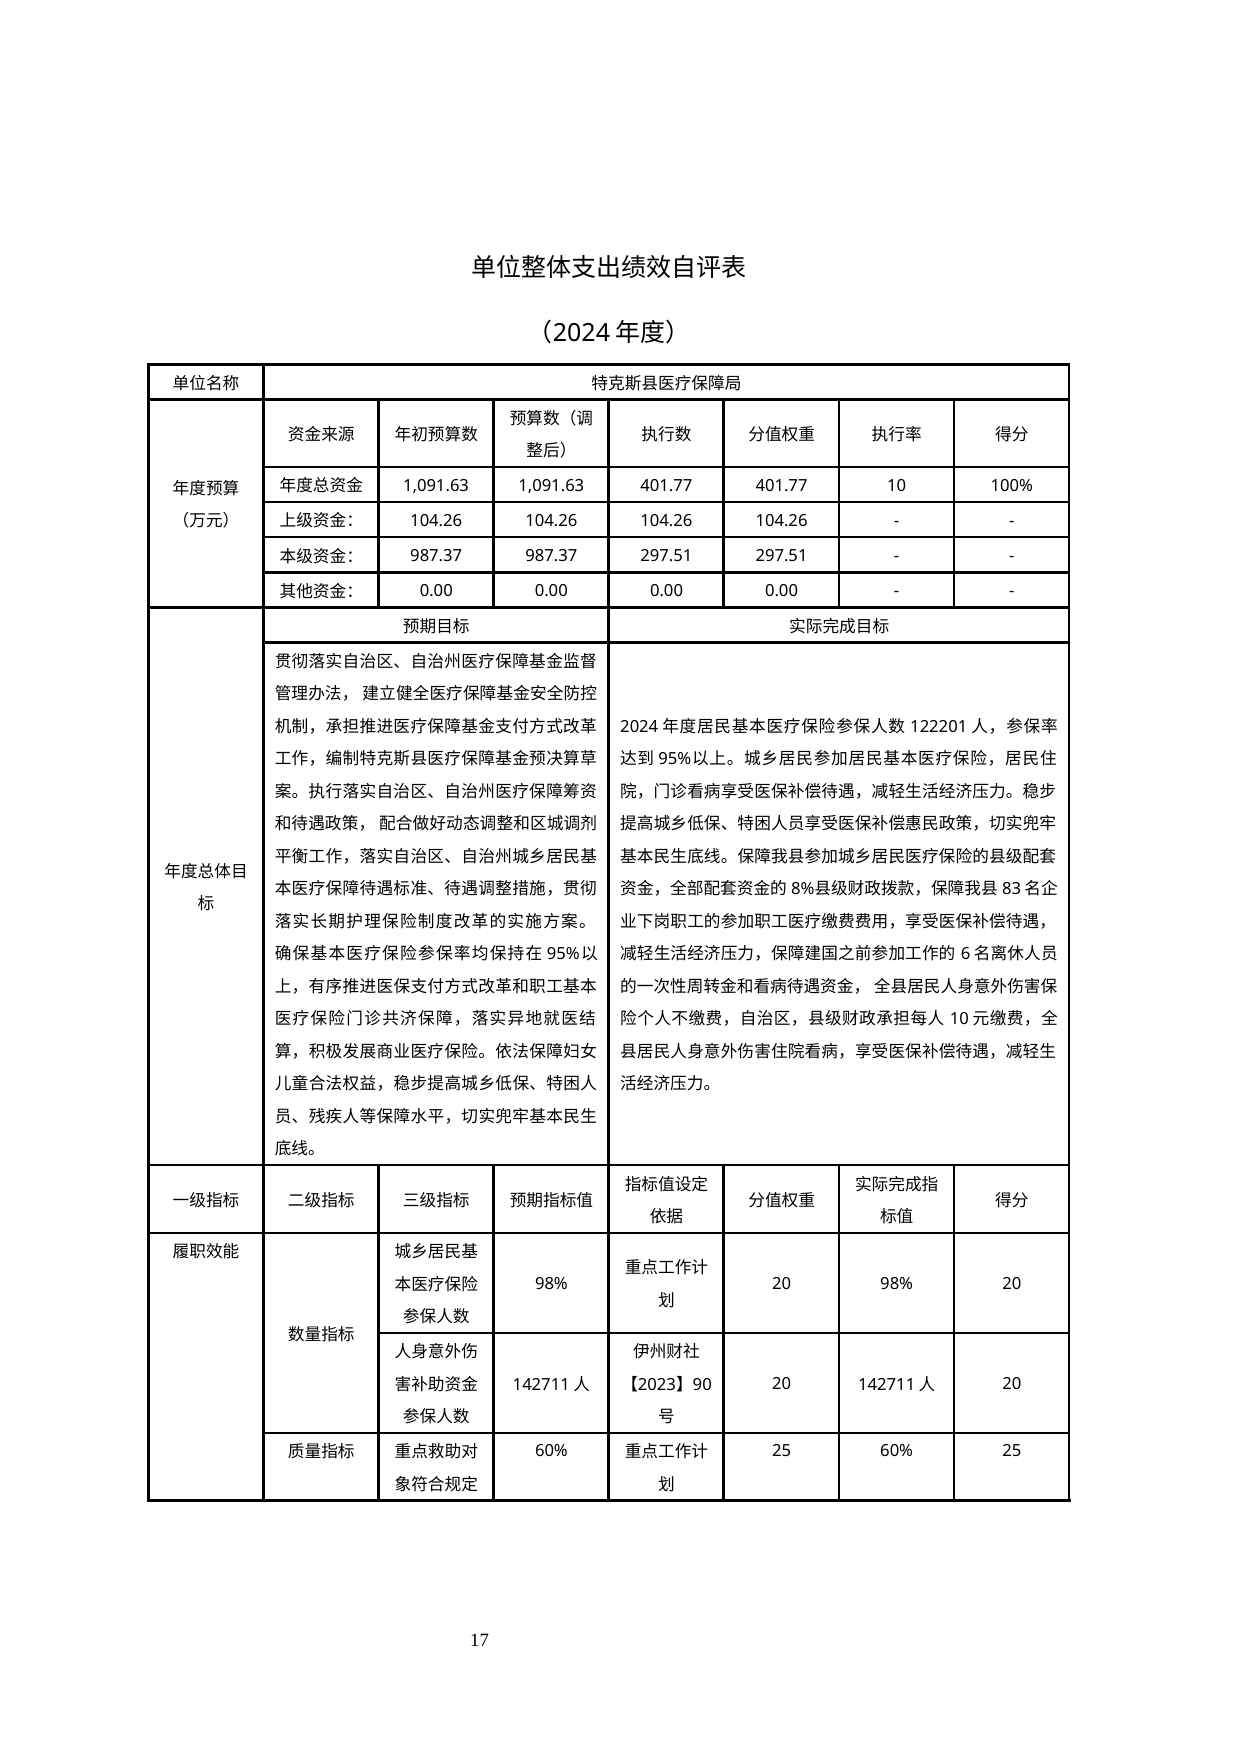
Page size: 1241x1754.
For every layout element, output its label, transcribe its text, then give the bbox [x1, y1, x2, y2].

table_cell 20 [725, 1334, 838, 1432]
table_cell 指标值设定依据 [610, 1166, 722, 1231]
table_cell 伊州财社【2023】90号 [610, 1334, 722, 1432]
table_cell - [955, 574, 1068, 606]
table_cell - [955, 538, 1068, 571]
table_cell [380, 1434, 492, 1499]
table_cell 98% [840, 1234, 953, 1331]
table_cell 104.26 [495, 503, 607, 536]
table_cell 重点工作计划 [610, 1434, 722, 1499]
table_cell 60% [840, 1434, 953, 1499]
table_cell 执行数 [610, 401, 722, 466]
table_cell 0.00 [610, 574, 722, 606]
table_cell 实际完成指标值 [840, 1166, 953, 1231]
table_cell 重点工作计划 [610, 1234, 722, 1331]
table_cell 年度总体目标 [150, 609, 262, 1164]
table_cell 履职效能 [150, 1234, 262, 1499]
table_cell 10 [840, 468, 953, 501]
table_cell 质量指标 [265, 1434, 377, 1499]
table_cell 401.77 [725, 468, 838, 501]
table_cell - [840, 574, 953, 606]
table_cell 分值权重 [725, 1166, 838, 1231]
table_cell - [840, 503, 953, 536]
table_cell 人身意外伤害补助资金参保人数 [380, 1334, 492, 1432]
table_cell 分值权重 [725, 401, 838, 466]
table_cell 资金来源 [265, 401, 377, 466]
table_cell 297.51 [725, 538, 838, 571]
table_cell 贯彻落实自治区、自治州医疗保障基金监督管理办法， 建立健全医疗保障基金安全防控机制，承担推进医疗保障基金支付方式改革工作，编制特克斯县医疗保障基金预决算草案。执行落实自治区、自治州医疗保障筹资和待遇政策， 配合做好动态调整和区城调剂平衡工作，落实自治区、自治州城乡居民基本医疗保障待遇标准、待遇调整措施，贯彻落实长期护理保险制度改革的实施方案。 确保基本医疗保险参保率均保持在95%以上，有序推进医保支付方式改革和职工基本医疗保险门诊共济保障，落实异地就医结算，积极发展商业医疗保险。依法保障妇女儿童合法权益，稳步提高城乡低保、特困人员、残疾人等保障水平，切实兜牢基本民生底线。 [265, 644, 607, 1164]
table_cell 142711人 [495, 1334, 607, 1432]
table_cell - [955, 503, 1068, 536]
table_cell 数量指标 [265, 1234, 377, 1432]
table_cell 60% [495, 1434, 607, 1499]
table_cell 单位名称 [150, 366, 262, 398]
table_cell 0.00 [495, 574, 607, 606]
table_cell 401.77 [610, 468, 722, 501]
table_cell 执行率 [840, 401, 953, 466]
table_cell 20 [725, 1234, 838, 1331]
table_cell 预期指标值 [495, 1166, 607, 1231]
table_cell - [840, 538, 953, 571]
table_cell 1,091.63 [495, 468, 607, 501]
table_cell 年初预算数 [380, 401, 492, 466]
table_cell 104.26 [610, 503, 722, 536]
table_cell 得分 [955, 401, 1068, 466]
table_cell 年度总资金 [265, 468, 377, 501]
table_cell 预期目标 [265, 609, 607, 641]
table_cell 本级资金： [265, 538, 377, 571]
table_cell 城乡居民基本医疗保险参保人数 [380, 1234, 492, 1331]
table_cell 20 [955, 1234, 1068, 1331]
table_cell 得分 [955, 1166, 1068, 1231]
table_cell 987.37 [495, 538, 607, 571]
table_cell 三级指标 [380, 1166, 492, 1231]
table_cell （2024年度） [148, 298, 1069, 363]
table_cell 实际完成目标 [610, 609, 1068, 641]
table_cell 年度预算（万元） [150, 401, 262, 606]
table_cell 特克斯县医疗保障局 [265, 366, 1068, 398]
table_cell 104.26 [725, 503, 838, 536]
table_cell 297.51 [610, 538, 722, 571]
table_cell 2024年度居民基本医疗保险参保人数122201人，参保率达到95%以上。城乡居民参加居民基本医疗保险，居民住院，门诊看病享受医保补偿待遇，减轻生活经济压力。稳步提高城乡低保、特困人员享受医保补偿惠民政策，切实兜牢基本民生底线。保障我县参加城乡居民医疗保险的县级配套资金，全部配套资金的8%县级财政拨款，保障我县83名企业下岗职工的参加职工医疗缴费费用，享受医保补偿待遇，减轻生活经济压力，保障建国之前参加工作的6名离休人员的一次性周转金和看病待遇资金， 全县居民人身意外伤害保险个人不缴费，自治区，县级财政承担每人10元缴费，全县居民人身意外伤害住院看病，享受医保补偿待遇，减轻生活经济压力。 [610, 644, 1068, 1164]
table_cell 25 [725, 1434, 838, 1499]
table_cell 20 [955, 1334, 1068, 1432]
table_cell 0.00 [380, 574, 492, 606]
table_cell 一级指标 [150, 1166, 262, 1231]
table_cell 预算数（调整后） [495, 401, 607, 466]
table_cell 其他资金： [265, 574, 377, 606]
table_header 单位整体支出绩效自评表 [148, 233, 1069, 298]
table_cell 25 [955, 1434, 1068, 1499]
table_cell 0.00 [725, 574, 838, 606]
table_cell 上级资金： [265, 503, 377, 536]
table_cell 100% [955, 468, 1068, 501]
table_cell 987.37 [380, 538, 492, 571]
table_cell 104.26 [380, 503, 492, 536]
table_cell 二级指标 [265, 1166, 377, 1231]
table_cell 142711人 [840, 1334, 953, 1432]
table_cell 1,091.63 [380, 468, 492, 501]
table_cell 98% [495, 1234, 607, 1331]
